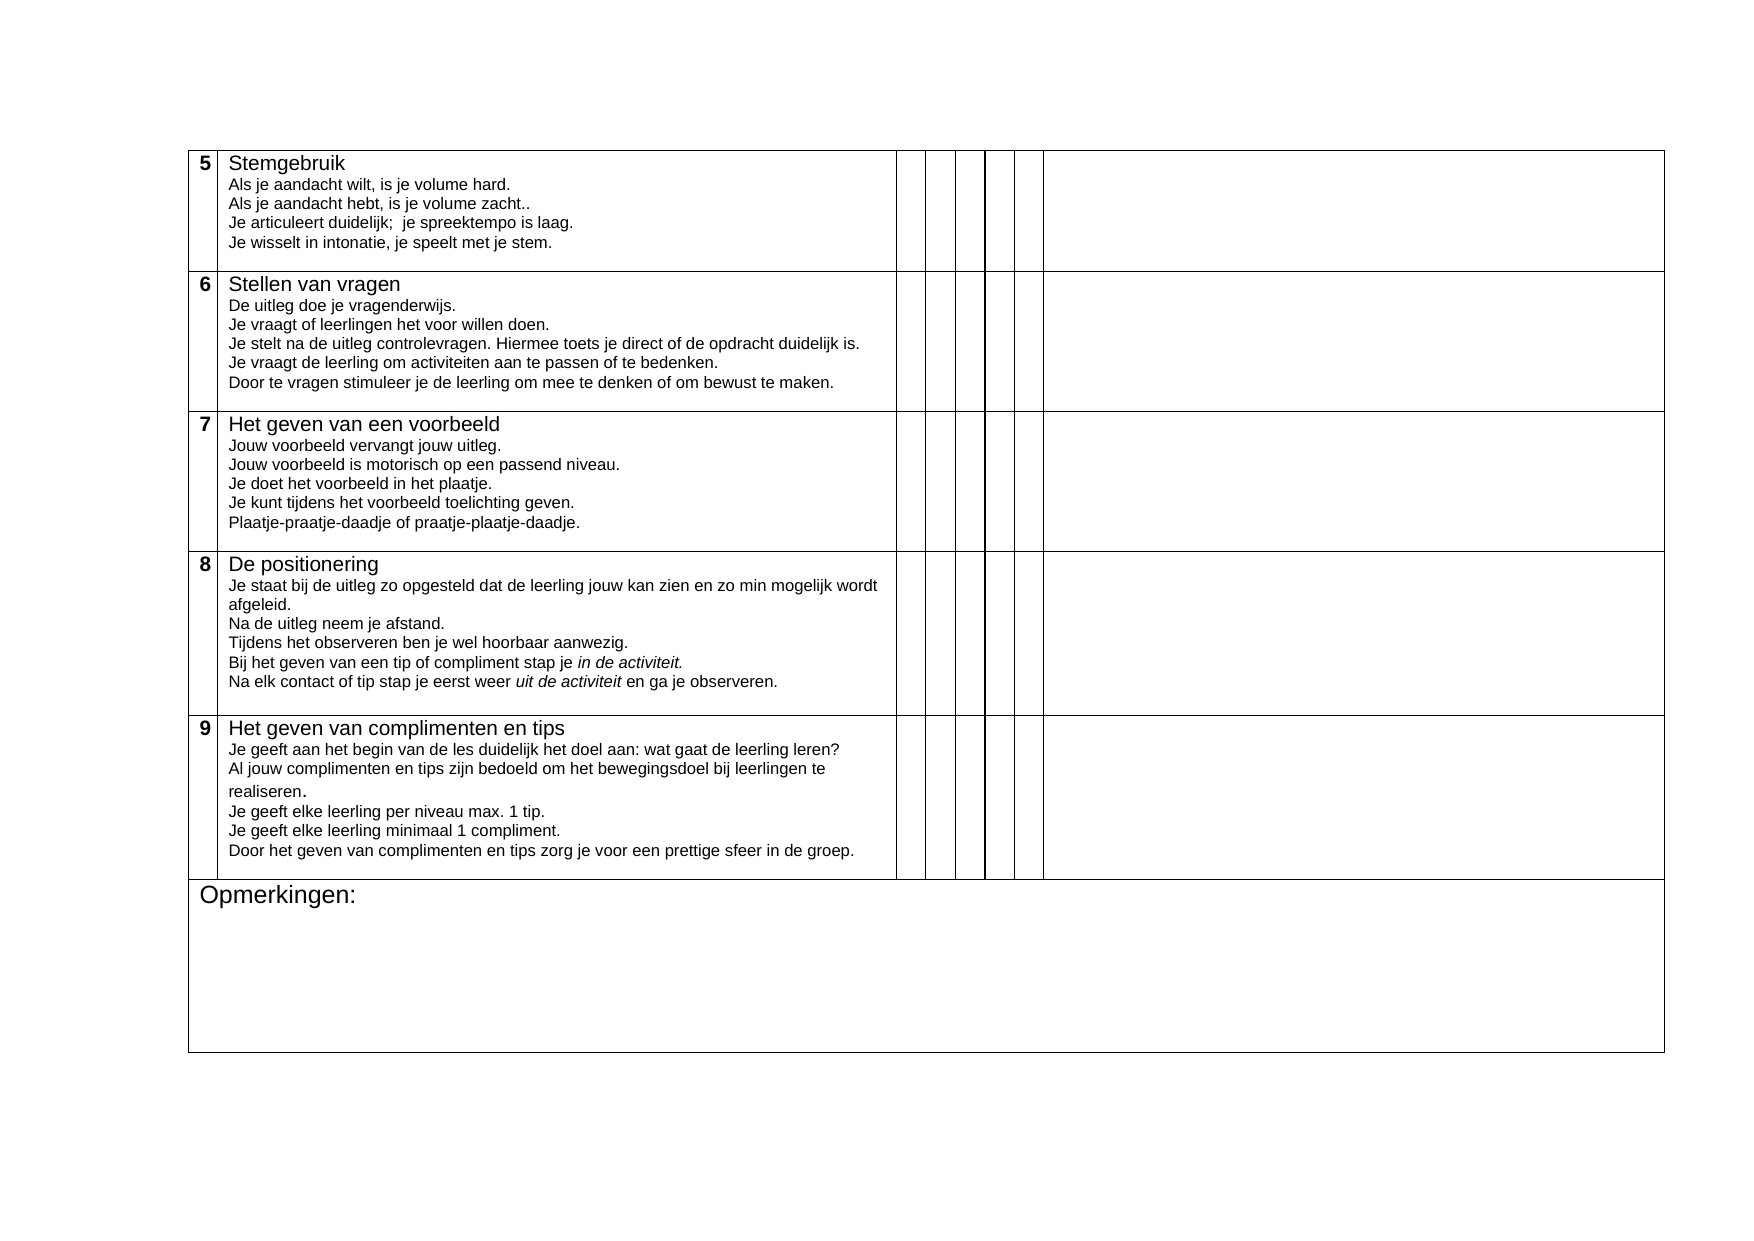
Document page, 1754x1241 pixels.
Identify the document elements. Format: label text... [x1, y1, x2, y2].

table_cell [986, 151, 1014, 271]
table_cell 6 [189, 272, 217, 411]
table_cell [986, 716, 1014, 879]
table_cell [986, 272, 1014, 411]
table_cell 7 [189, 412, 217, 551]
table_cell [956, 412, 984, 551]
table_cell [897, 412, 925, 551]
table_cell Opmerkingen: [189, 880, 1664, 1052]
table_cell 8 [189, 552, 217, 715]
table_cell [1015, 716, 1043, 879]
table_cell [1015, 412, 1043, 551]
table_cell [926, 716, 955, 879]
table_cell [1044, 716, 1664, 879]
table_cell Stellen van vragen De uitleg doe je vragenderwijs. Je vraagt of leerlingen het voor willen doen. Je stelt na de uitleg controlevragen. Hiermee toets je direct of de opdracht duidelijk is. Je vraagt de leerling om activiteiten aan te passen of te bedenken. Door te vragen stimuleer je de leerling om mee te denken of om bewust te maken. [218, 272, 896, 411]
table_cell [1015, 151, 1043, 271]
table_cell [956, 272, 984, 411]
table_cell De positionering Je staat bij de uitleg zo opgesteld dat de leerling jouw kan zien en zo min mogelijk wordt afgeleid. Na de uitleg neem je afstand. Tijdens het observeren ben je wel hoorbaar aanwezig. Bij het geven van een tip of compliment stap je in de activiteit. Na elk contact of tip stap je eerst weer uit de activiteit en ga je observeren. [218, 552, 896, 715]
table_cell [926, 552, 955, 715]
table_cell [1015, 552, 1043, 715]
table_cell Het geven van complimenten en tips Je geeft aan het begin van de les duidelijk het doel aan: wat gaat de leerling leren? Al jouw complimenten en tips zijn bedoeld om het bewegingsdoel bij leerlingen te realiseren. Je geeft elke leerling per niveau max. 1 tip. Je geeft elke leerling minimaal 1 compliment. Door het geven van complimenten en tips zorg je voor een prettige sfeer in de groep. [218, 716, 896, 879]
table_cell 9 [189, 716, 217, 879]
table_cell [956, 151, 984, 271]
table_cell [926, 412, 955, 551]
table_cell Het geven van een voorbeeld Jouw voorbeeld vervangt jouw uitleg. Jouw voorbeeld is motorisch op een passend niveau. Je doet het voorbeeld in het plaatje. Je kunt tijdens het voorbeeld toelichting geven. Plaatje-praatje-daadje of praatje-plaatje-daadje. [218, 412, 896, 551]
table_cell [1044, 412, 1664, 551]
table_cell [1044, 151, 1664, 271]
table_cell [926, 151, 955, 271]
table_cell [986, 412, 1014, 551]
table_cell Stemgebruik Als je aandacht wilt, is je volume hard. Als je aandacht hebt, is je volume zacht.. Je articuleert duidelijk; je spreektempo is laag. Je wisselt in intonatie, je speelt met je stem. [218, 151, 896, 271]
table_cell [1044, 552, 1664, 715]
table_cell [897, 552, 925, 715]
table_cell [897, 716, 925, 879]
table_cell [956, 716, 984, 879]
table_cell [926, 272, 955, 411]
table_cell 5 [189, 151, 217, 271]
table_cell [1015, 272, 1043, 411]
table_cell [1044, 272, 1664, 411]
table_cell [897, 151, 925, 271]
table_cell [986, 552, 1014, 715]
table_cell [956, 552, 984, 715]
table_cell [897, 272, 925, 411]
